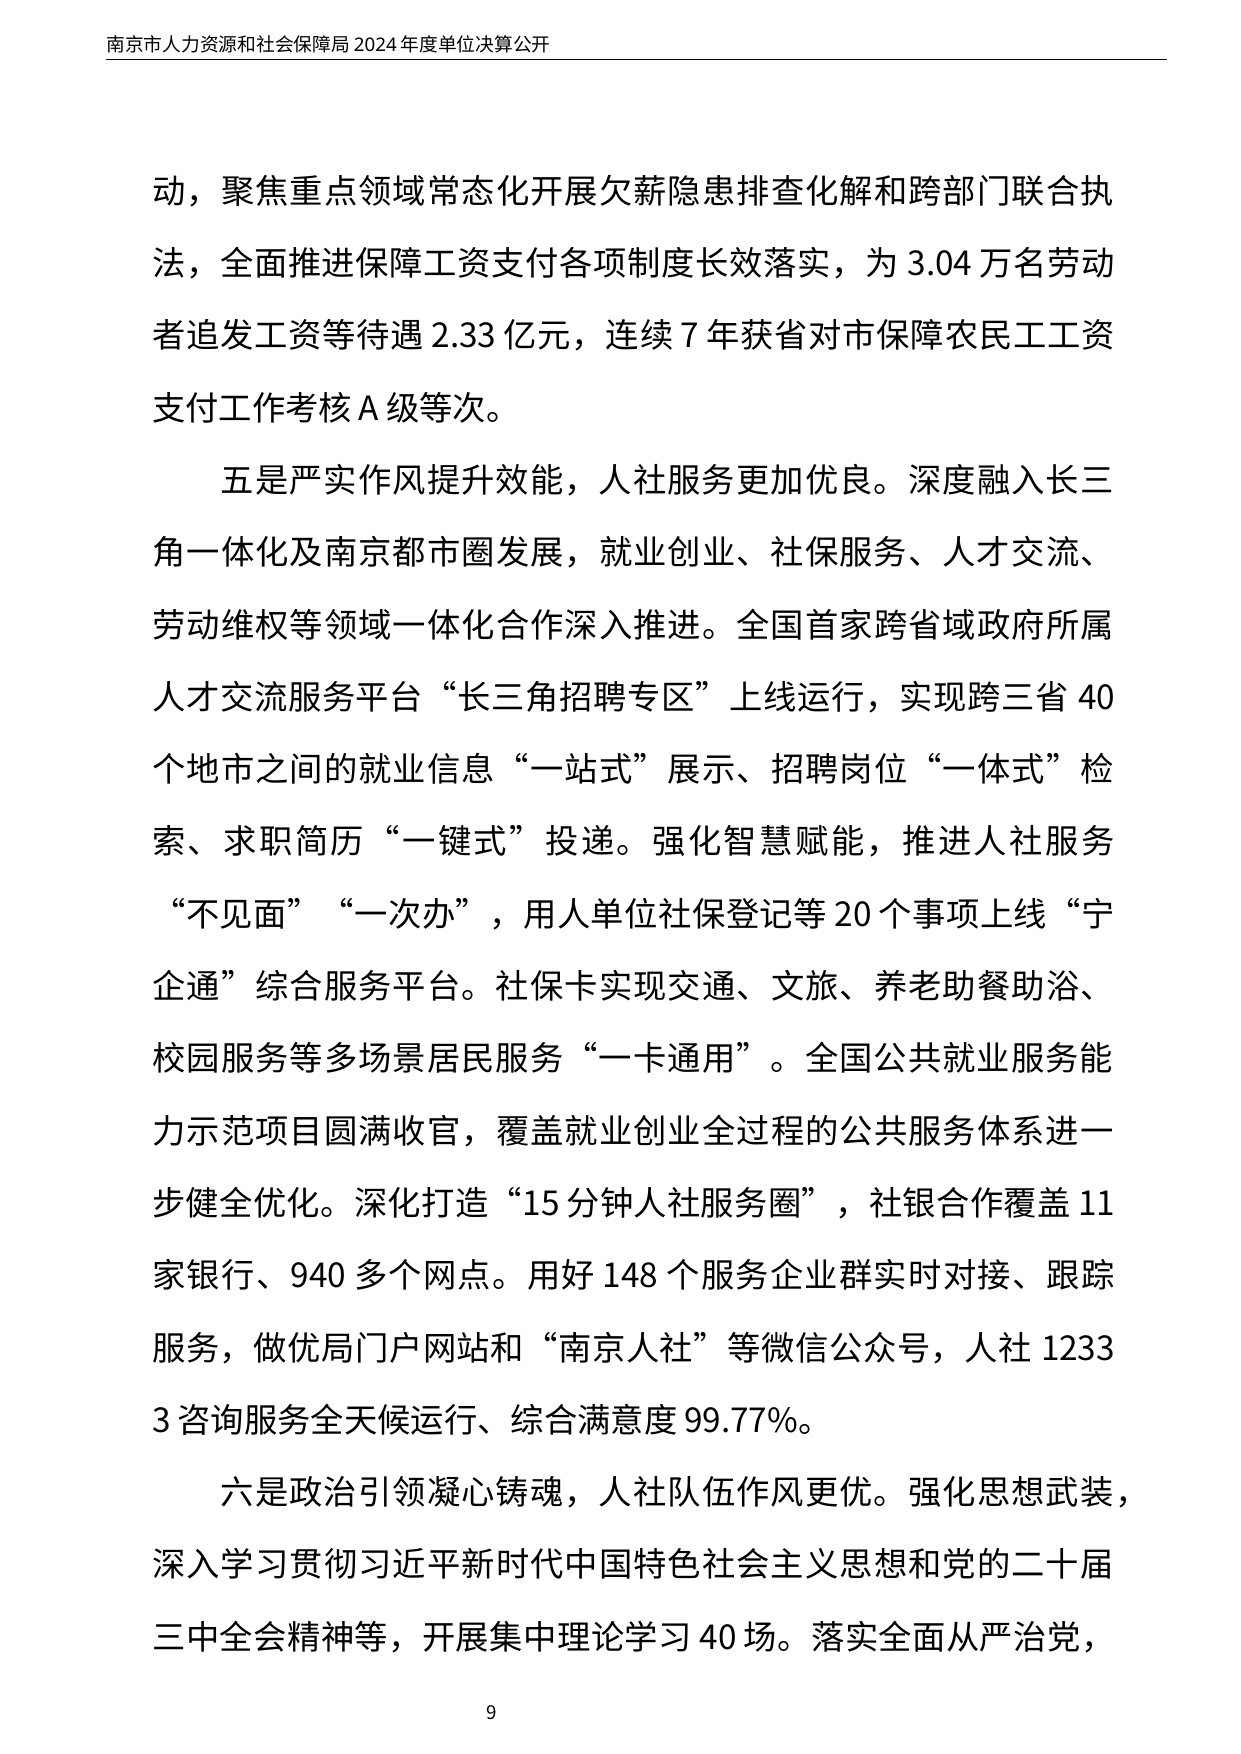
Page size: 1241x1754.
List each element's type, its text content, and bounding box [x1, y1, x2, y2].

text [152, 164, 1115, 430]
text 五是严实作风提升效能，人社服务更加优良。深度融入长三角一体化及南京都市圈发展，就业创业、社保服务、人才交流、劳动维权等领域一体化合作深入推进。全国首家跨省域政府所属人才交流服务平台“长三角招聘专区”上线运行，实现跨三省40个地市之间的就业信息“一站式”展示、招聘岗位“一体式”检索、求职简历“一键式”投递。强化智慧赋能，推进人社服务“不见面”“一次办”，用人单位社保登记等20个事项上线“宁企通”综合服务平台。社保卡实现交通、文旅、养老助餐助浴、校园服务等多场景居民服务“一卡通用”。全国公共就业服务能力示范项目圆满收官，覆盖就业创业全过程的公共服务体系进一步健全优化。深化打造“15分钟人社服务圈”，社银合作覆盖11家银行、940多个网点。用好148个服务企业群实时对接、跟踪服务，做优局门户网站和“南京人社”等微信公众号，人社12333咨询服务全天候运行、综合满意度99.77%。 [152, 454, 1115, 1442]
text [152, 1466, 1115, 1659]
